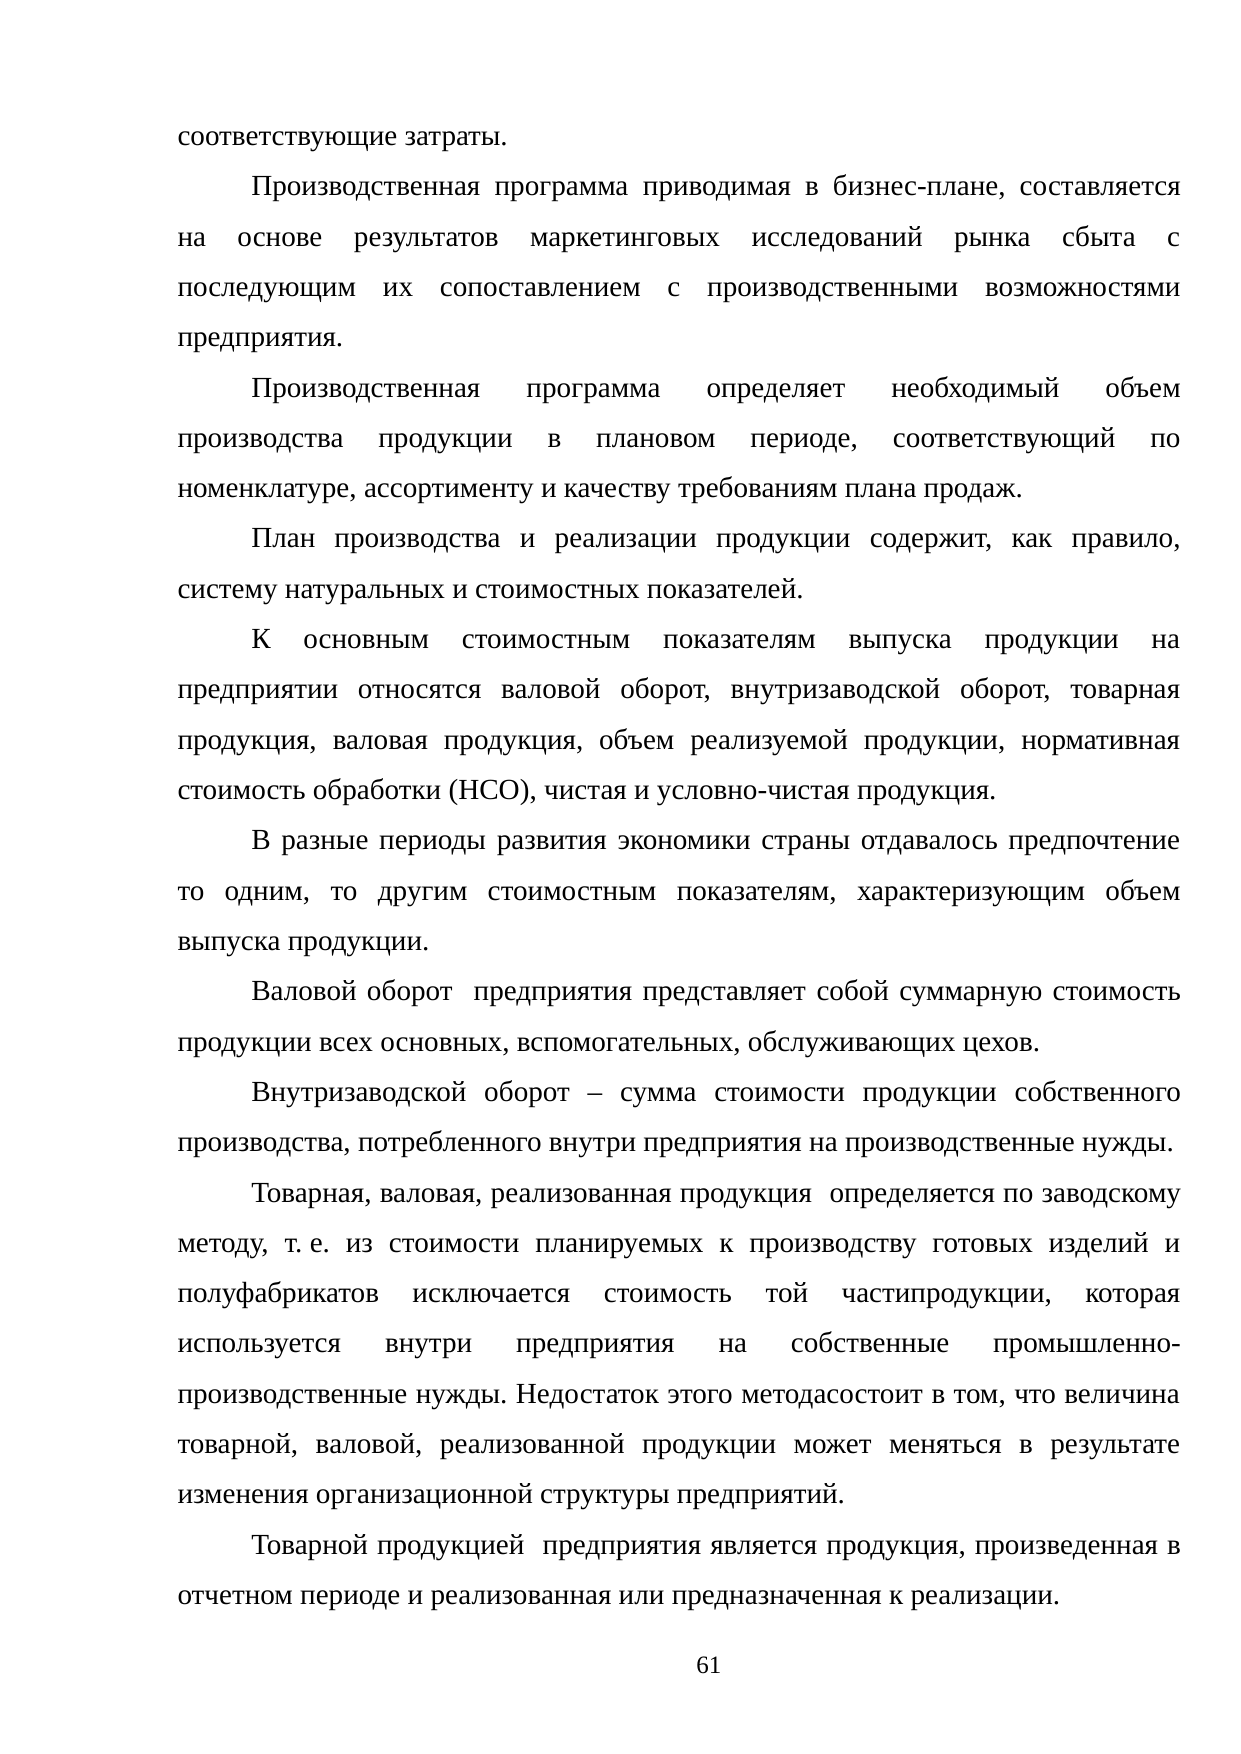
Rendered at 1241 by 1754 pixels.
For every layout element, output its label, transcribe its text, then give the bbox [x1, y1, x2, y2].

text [177, 118, 1181, 152]
text Валовой оборот предприятия представляет собой суммарную стоимость продукции всех основных, вспомогательных, обслуживающих цехов. [177, 973, 1181, 1057]
text Товарной продукцией предприятия является продукция, произведенная в отчетном периоде и реализованная или предназначенная к реализации. [177, 1527, 1181, 1611]
text Производственная программа определяет необходимый объем производства продукции в плановом периоде, соответствующий по номенклатуре, ассортименту и качеству требованиям плана продаж. [177, 370, 1181, 504]
text Производственная программа приводимая в бизнес-плане, составляется на основе результатов маркетинговых исследований рынка сбыта с последующим их сопоставлением с производственными возможностями предприятия. [177, 168, 1181, 353]
text В разные периоды развития экономики страны отдавалось предпочтение то одним, то другим стоимостным показателям, характеризующим объем выпуска продукции. [177, 822, 1181, 957]
text Товарная, валовая, реализованная продукция определяется по заводскому методу, т. е. из стоимости планируемых к производству готовых изделий и полуфабрикатов исключается стоимость той частипродукции, которая используется внутри предприятия на собственные промышленно-производственные нужды. Недостаток этого методасостоит в том, что величина товарной, валовой, реализованной продукции может меняться в результате изменения организационной структуры предприятий. [177, 1175, 1181, 1510]
text План производства и реализации продукции содержит, как правило, систему натуральных и стоимостных показателей. [177, 521, 1181, 604]
text Внутризаводской оборот – сумма стоимости продукции собственного производства, потребленного внутри предприятия на производственные нужды. [177, 1074, 1181, 1158]
text К основным стоимостным показателям выпуска продукции на предприятии относятся валовой оборот, внутризаводской оборот, товарная продукция, валовая продукция, объем реализуемой продукции, нормативная стоимость обработки (НСО), чистая и условно-чистая продукция. [177, 621, 1181, 806]
